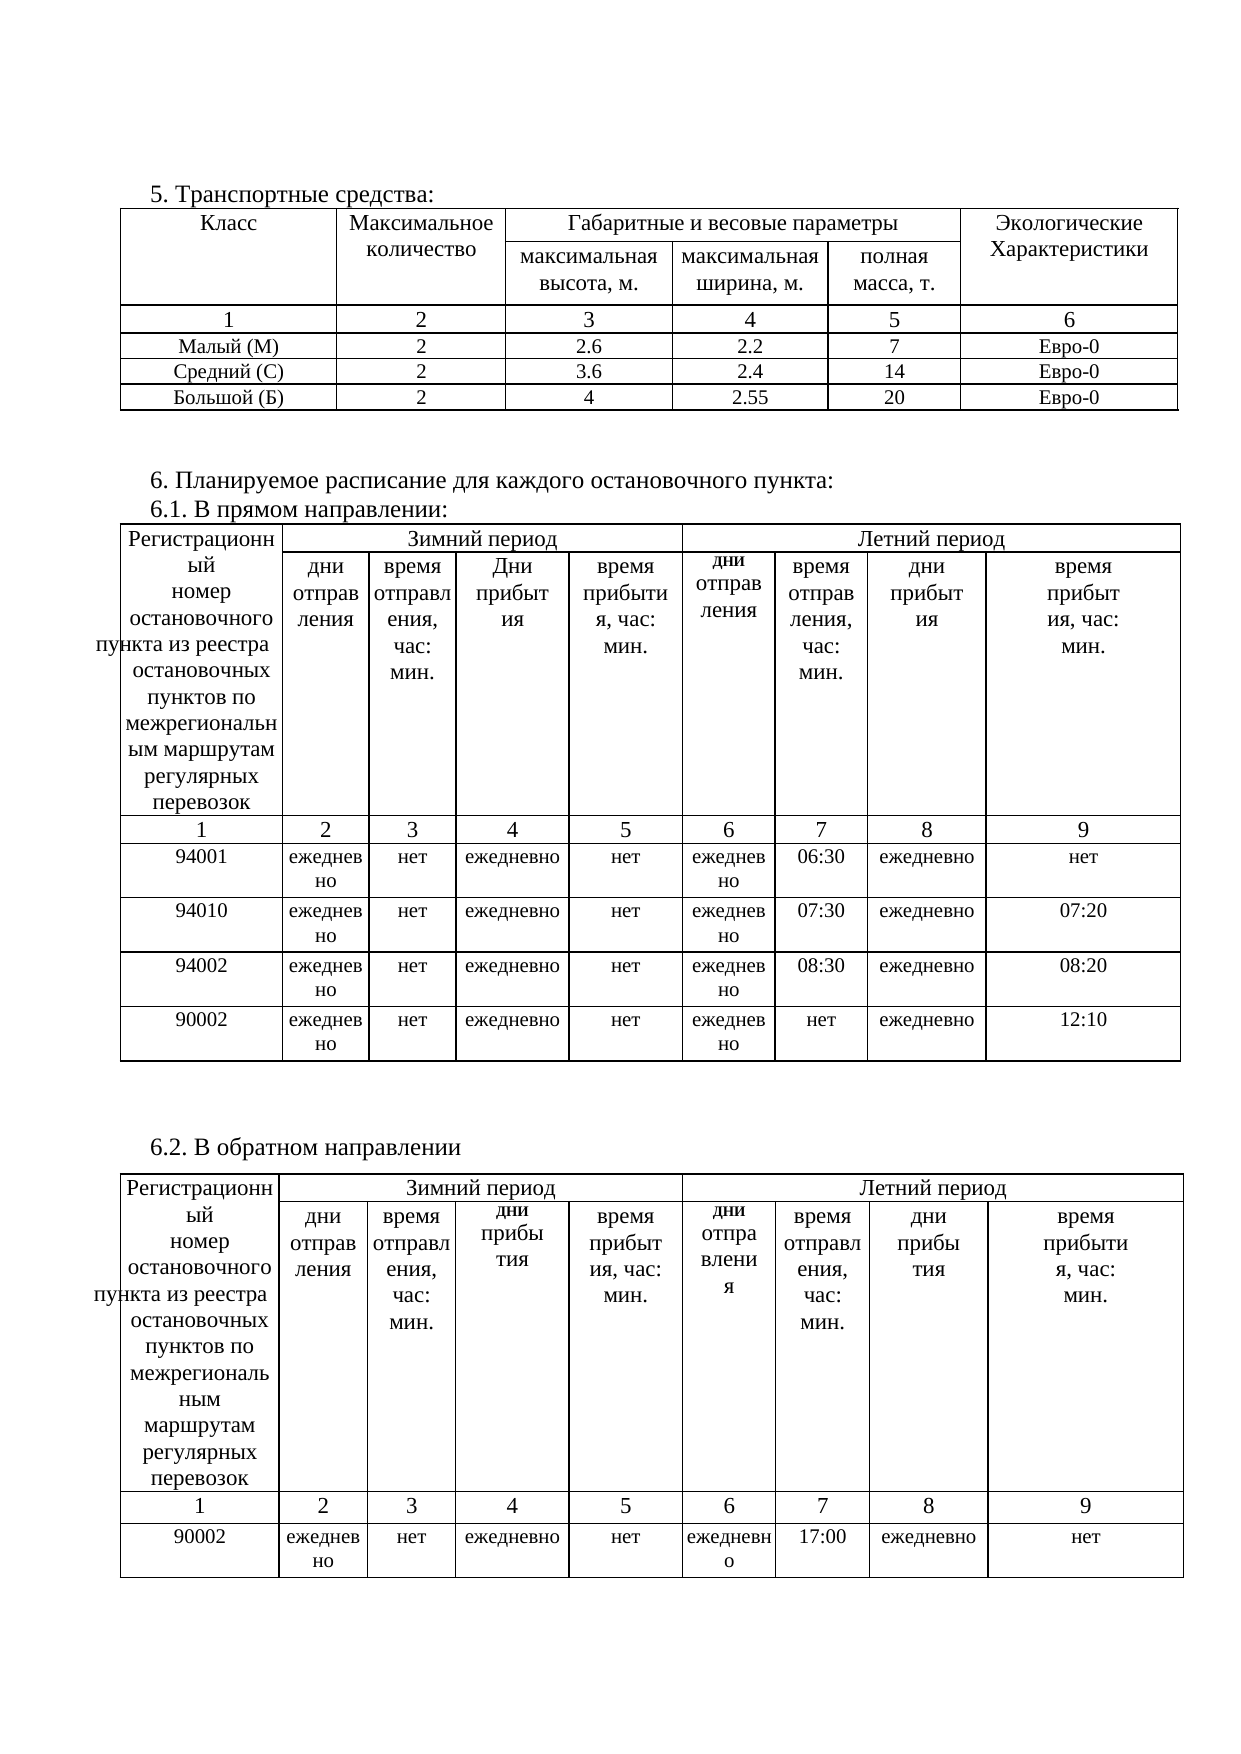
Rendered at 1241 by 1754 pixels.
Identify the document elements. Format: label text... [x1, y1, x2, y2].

table_cell нет [570, 844, 682, 897]
table_cell 2 [337, 385, 505, 409]
table_cell Евро-0 [961, 334, 1177, 358]
table_cell ежедневно [683, 953, 774, 1006]
table_cell ежедневно [868, 1007, 985, 1060]
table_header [121, 1175, 278, 1491]
table_cell 9 [989, 1492, 1183, 1522]
text 6.1. В прямом направлении: [150, 494, 1090, 523]
table_cell 2.55 [673, 385, 827, 409]
table_cell время прибыт ия, час: мин. [570, 1202, 682, 1491]
table_cell ДНИ отпра влени я [683, 1202, 775, 1491]
table_cell нет [370, 953, 455, 1006]
table_cell 90002 [121, 1524, 278, 1577]
table_cell нет [370, 898, 455, 951]
table_cell 07:20 [987, 898, 1180, 951]
table_cell ежедневно [457, 953, 568, 1006]
table_cell 8 [870, 1492, 987, 1522]
table_cell ежедневно [683, 844, 774, 897]
table_cell 6 [961, 306, 1177, 332]
table_cell дни отправ ления [280, 1202, 367, 1491]
table_cell 14 [829, 359, 960, 383]
table_cell 5 [829, 306, 960, 332]
table_cell ежедневно [868, 898, 985, 951]
table_cell время прибыт ия, час: мин. [987, 553, 1180, 814]
table_cell 2.4 [673, 359, 827, 383]
table_cell 90002 [121, 1007, 282, 1060]
table_cell 4 [456, 1492, 568, 1522]
table_cell ежедневно [283, 1007, 368, 1060]
table_header Экологические Характеристики [961, 209, 1177, 304]
table_cell время прибыти я, час: мин. [989, 1202, 1183, 1491]
table_cell 06:30 [776, 844, 867, 897]
table_header Регистрационный номер остановочного пункта из реестра остановочных пунктов по межрегиональным маршрутам регулярных перевозок [121, 525, 282, 814]
table_cell Малый (М) [121, 334, 336, 358]
table_cell ежедневно [683, 1007, 774, 1060]
table_cell 20 [829, 385, 960, 409]
table_cell 2 [337, 306, 505, 332]
table_cell 94001 [121, 844, 282, 897]
table_cell ежедневно [868, 844, 985, 897]
table_cell 3 [370, 816, 455, 842]
table_cell 2 [280, 1492, 367, 1522]
table_cell ДНИ прибы тия [456, 1202, 568, 1491]
table_cell 4 [673, 306, 827, 332]
table_cell ежедневно [283, 953, 368, 1006]
table_cell 9 [987, 816, 1180, 842]
table_cell ежедневно [457, 844, 568, 897]
table_cell ежедневно [683, 898, 774, 951]
text 6.2. В обратном направлении [150, 1132, 1090, 1160]
table_cell дни прибыт ия [868, 553, 985, 814]
table_cell 94010 [121, 898, 282, 951]
text 6. Планируемое расписание для каждого остановочного пункта: [150, 466, 1090, 494]
table_cell время прибыти я, час: мин. [570, 553, 682, 814]
table_cell 5 [570, 816, 682, 842]
table_cell 2 [283, 816, 368, 842]
table_cell 6 [683, 816, 774, 842]
table_cell нет [989, 1524, 1183, 1577]
table_cell Дни прибыт ия [457, 553, 568, 814]
table_cell 94002 [121, 953, 282, 1006]
table_cell максимальная высота, м. [506, 242, 672, 304]
table_cell 07:30 [776, 898, 867, 951]
table_cell Большой (Б) [121, 385, 336, 409]
table_cell нет [570, 1007, 682, 1060]
table_cell ДНИ отправ ления [683, 553, 774, 814]
table_header Максимальное количество [337, 209, 505, 304]
table_cell 17:00 [776, 1524, 869, 1577]
table_cell время отправл ения, час: мин. [368, 1202, 455, 1491]
table_header Летний период [683, 525, 1180, 551]
table_cell ежедневно [456, 1524, 568, 1577]
table_cell 08:20 [987, 953, 1180, 1006]
table_cell ежедневно [870, 1524, 987, 1577]
table_cell 2 [337, 359, 505, 383]
table_cell 12:10 [987, 1007, 1180, 1060]
table_cell 4 [506, 385, 672, 409]
table_cell ежедневно [868, 953, 985, 1006]
table_cell ежедневно [457, 898, 568, 951]
table_cell ежедневно [457, 1007, 568, 1060]
table_cell время отправ ления, час: мин. [776, 553, 867, 814]
table_cell ежедневно [283, 844, 368, 897]
table_cell 2.6 [506, 334, 672, 358]
table_cell 6 [683, 1492, 775, 1522]
table_cell ежедневно [280, 1524, 367, 1577]
text 5. Транспортные средства: [150, 179, 1090, 207]
table_cell 3 [506, 306, 672, 332]
table_cell 7 [776, 1492, 869, 1522]
table_cell 1 [121, 816, 282, 842]
table_cell 3.6 [506, 359, 672, 383]
table_cell время отправл ения, час: мин. [776, 1202, 869, 1491]
table_cell Евро-0 [961, 359, 1177, 383]
table_cell 7 [829, 334, 960, 358]
table_cell ежедневно [283, 898, 368, 951]
table_cell 3 [368, 1492, 455, 1522]
table_cell 2 [337, 334, 505, 358]
table_cell дни отправ ления [283, 553, 368, 814]
table_cell 5 [570, 1492, 682, 1522]
table_cell нет [987, 844, 1180, 897]
table_cell полная масса, т. [829, 242, 960, 304]
table_cell Средний (С) [121, 359, 336, 383]
table_cell максимальная ширина, м. [673, 242, 827, 304]
table_cell дни прибы тия [870, 1202, 987, 1491]
table_cell 08:30 [776, 953, 867, 1006]
table_cell Евро-0 [961, 385, 1177, 409]
table_cell 1 [121, 1492, 278, 1522]
table_header Класс [121, 209, 336, 304]
table_cell 2.2 [673, 334, 827, 358]
table_cell нет [370, 844, 455, 897]
table_header Габаритные и весовые параметры [506, 209, 960, 241]
table_cell нет [370, 1007, 455, 1060]
table_cell 7 [776, 816, 867, 842]
table_cell 8 [868, 816, 985, 842]
table_cell 4 [457, 816, 568, 842]
table_header Зимний период [280, 1175, 682, 1201]
table_cell время отправл ения, час: мин. [370, 553, 455, 814]
table_cell нет [368, 1524, 455, 1577]
table_cell нет [570, 898, 682, 951]
table_header Зимний период [283, 525, 682, 551]
table_cell нет [570, 1524, 682, 1577]
table_cell 1 [121, 306, 336, 332]
table_header Летний период [683, 1175, 1183, 1201]
table_cell нет [776, 1007, 867, 1060]
table_cell нет [570, 953, 682, 1006]
table_cell ежедневно [683, 1524, 775, 1577]
